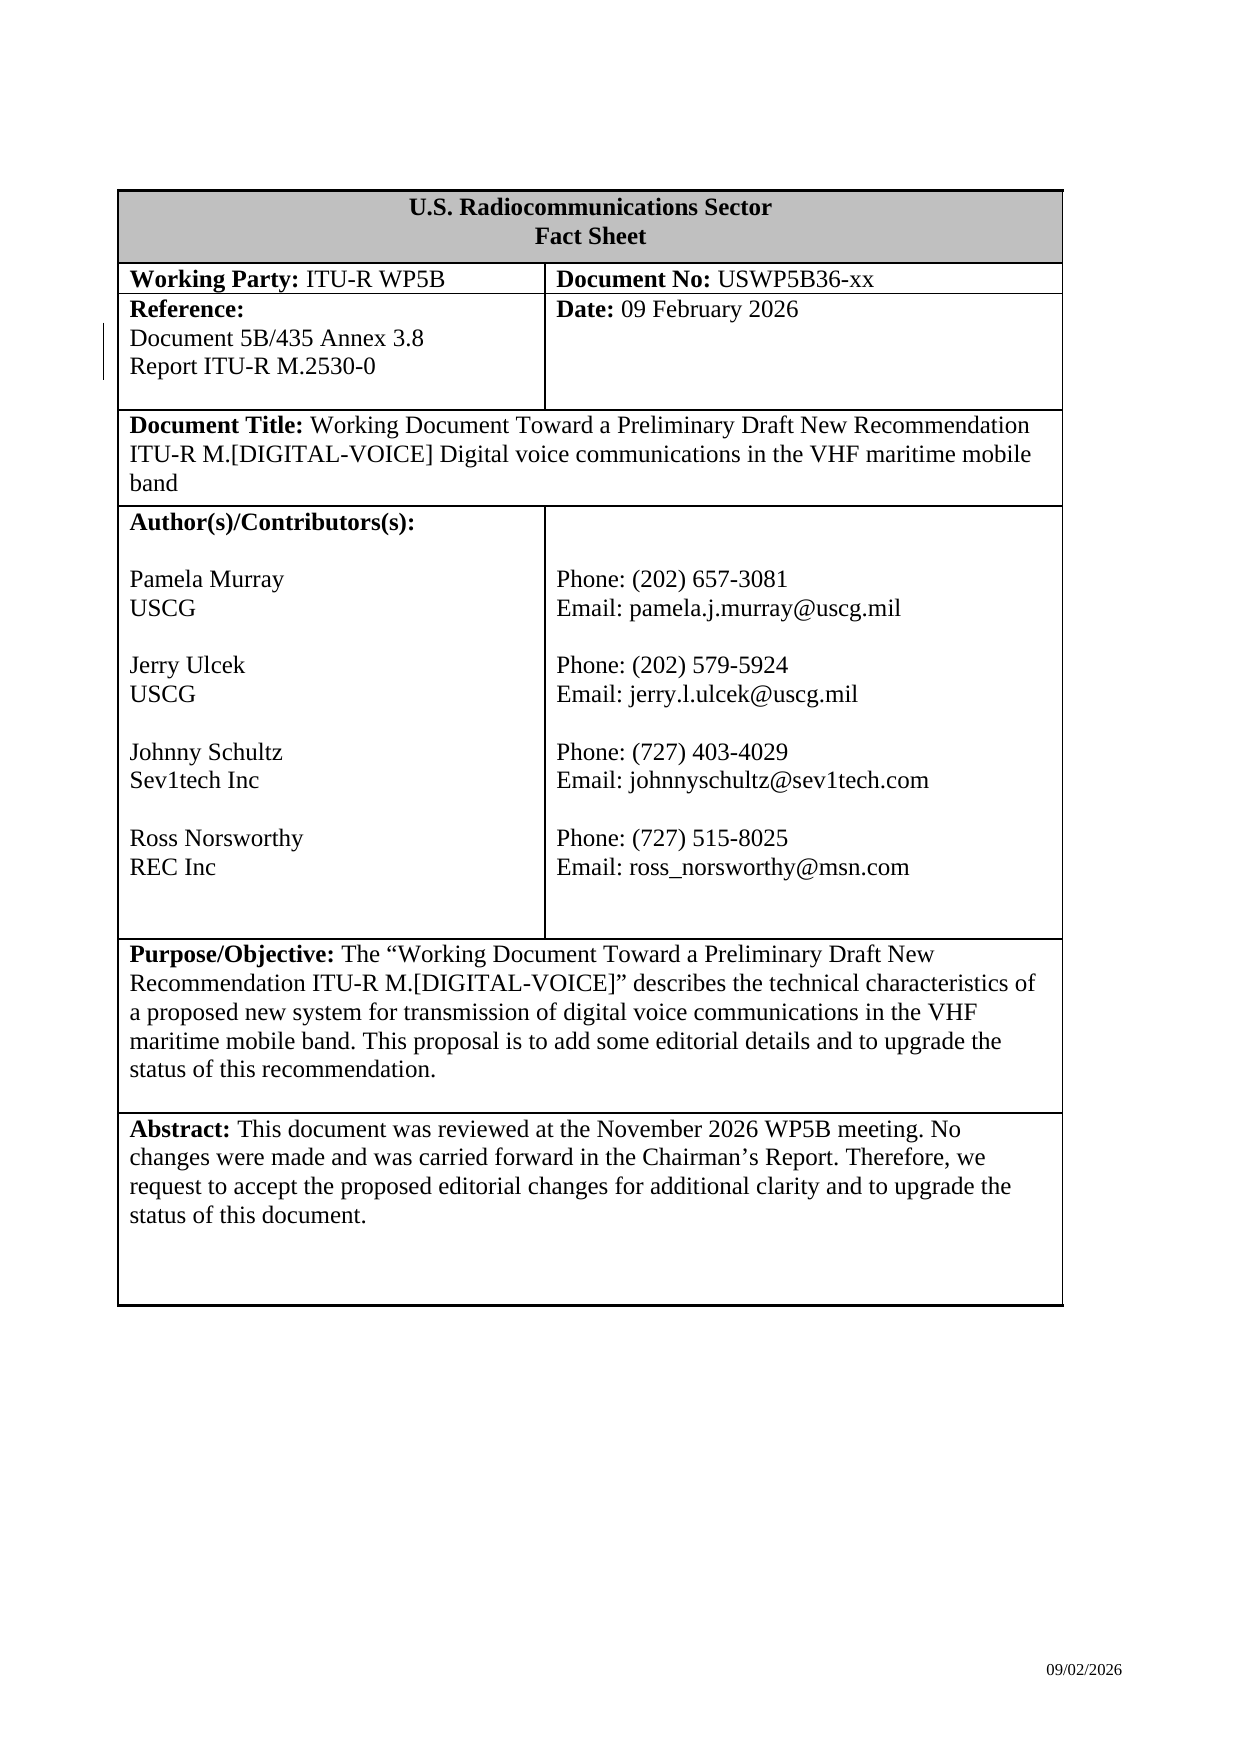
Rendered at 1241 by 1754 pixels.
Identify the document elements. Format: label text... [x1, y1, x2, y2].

table_cell Author(s)/Contributors(s): Pamela Murray USCG Jerry Ulcek USCG Johnny Schultz Sev1tech Inc Ross Norsworthy REC Inc [119, 507, 544, 938]
table_header U.S. Radiocommunications Sector Fact Sheet [119, 192, 1062, 262]
table_cell Abstract: This document was reviewed at the November 2026 WP5B meeting. No changes were made and was carried forward in the Chairman’s Report. Therefore, we request to accept the proposed editorial changes for additional clarity and to upgrade the status of this document. [119, 1114, 1062, 1304]
table_cell Purpose/Objective: The “Working Document Toward a Preliminary Draft New Recommendation ITU-R M.[DIGITAL-VOICE]” describes the technical characteristics of a proposed new system for transmission of digital voice communications in the VHF maritime mobile band. This proposal is to add some editorial details and to upgrade the status of this recommendation. [119, 940, 1062, 1112]
table_cell Date: 09 February 2026 [546, 294, 1062, 409]
table_cell Working Party: ITU-R WP5B [119, 264, 544, 292]
table_cell Phone: (202) 657-3081 Email: pamela.j.murray@uscg.mil Phone: (202) 579-5924 Email: jerry.l.ulcek@uscg.mil Phone: (727) 403-4029 Email: johnnyschultz@sev1tech.com Phone: (727) 515-8025 Email: ross_norsworthy@msn.com [546, 507, 1062, 938]
table_cell Document No: USWP5B36-xx [546, 264, 1062, 292]
table_cell Document Title: Working Document Toward a Preliminary Draft New Recommendation ITU-R M.[DIGITAL-VOICE] Digital voice communications in the VHF maritime mobile band [119, 411, 1062, 505]
table_cell Reference: Document 5B/435 Annex 3.8 Report ITU-R M.2530-0 [119, 294, 544, 409]
